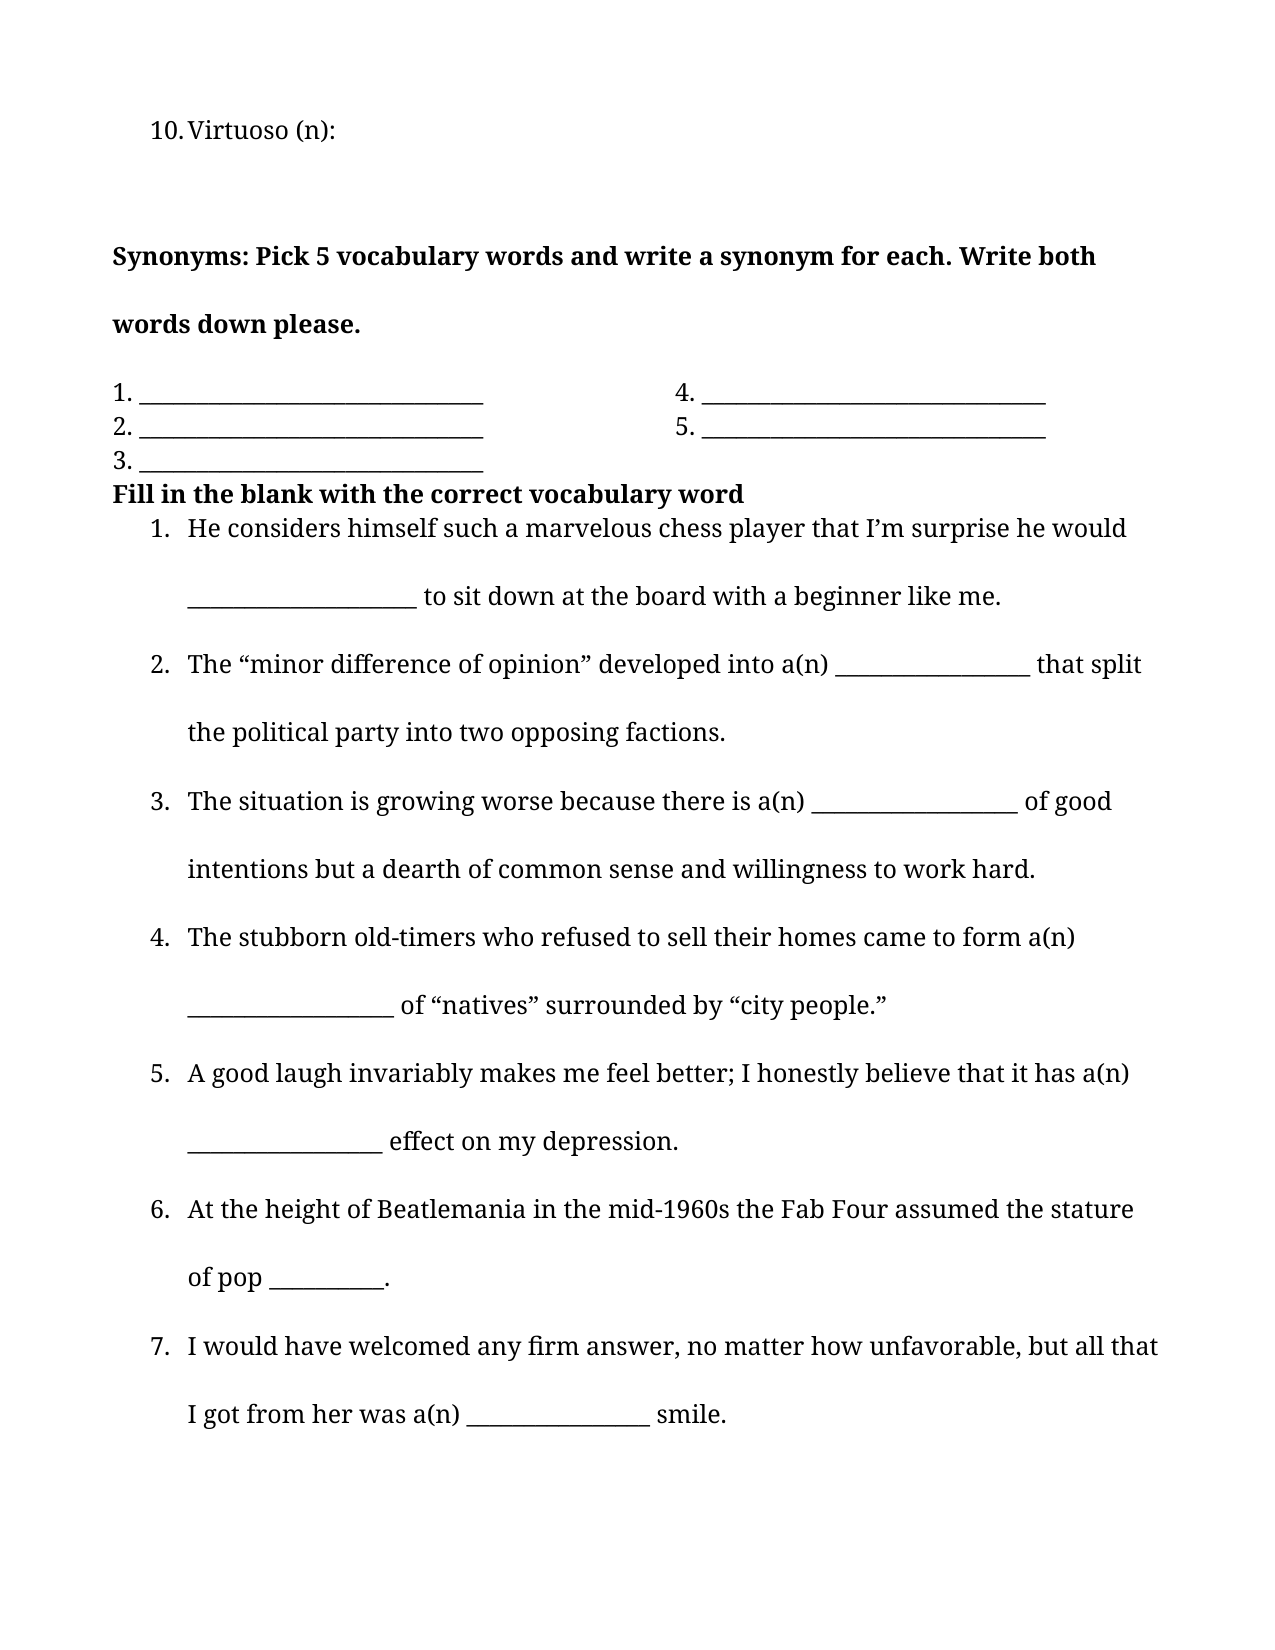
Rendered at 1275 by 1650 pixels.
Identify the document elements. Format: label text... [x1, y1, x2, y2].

text Fill in the blank with the correct vocabulary word [112, 477, 1162, 511]
list He considers himself such a marvelous chess player that I’m surprise he would ____________________ to sit down at the board with a beginner like me. [150, 511, 1162, 613]
list A good laugh invariably makes me feel better; I honestly believe that it has a(n) _________________ effect on my depression. [150, 1056, 1162, 1158]
list I would have welcomed any firm answer, no matter how unfavorable, but all that I got from her was a(n) ________________ smile. [150, 1328, 1162, 1430]
list Virtuoso (n): [150, 112, 1162, 147]
text 2. ______________________________ [112, 408, 600, 442]
text 1. ______________________________ [112, 374, 600, 408]
list At the height of Beatlemania in the mid-1960s the Fab Four assumed the stature of pop __________. [150, 1192, 1162, 1294]
text 4. ______________________________ [675, 374, 1162, 408]
text 5. ______________________________ [675, 408, 1162, 442]
text 3. ______________________________ [112, 442, 600, 477]
list The situation is growing worse because there is a(n) __________________ of good intentions but a dearth of common sense and willingness to work hard. [150, 783, 1162, 885]
list The stubborn old-timers who refused to sell their homes came to form a(n) __________________ of “natives” surrounded by “city people.” [150, 919, 1162, 1022]
text Synonyms: Pick 5 vocabulary words and write a synonym for each. Write both words down please. [112, 238, 1162, 340]
list The “minor difference of opinion” developed into a(n) _________________ that split the political party into two opposing factions. [150, 647, 1162, 749]
